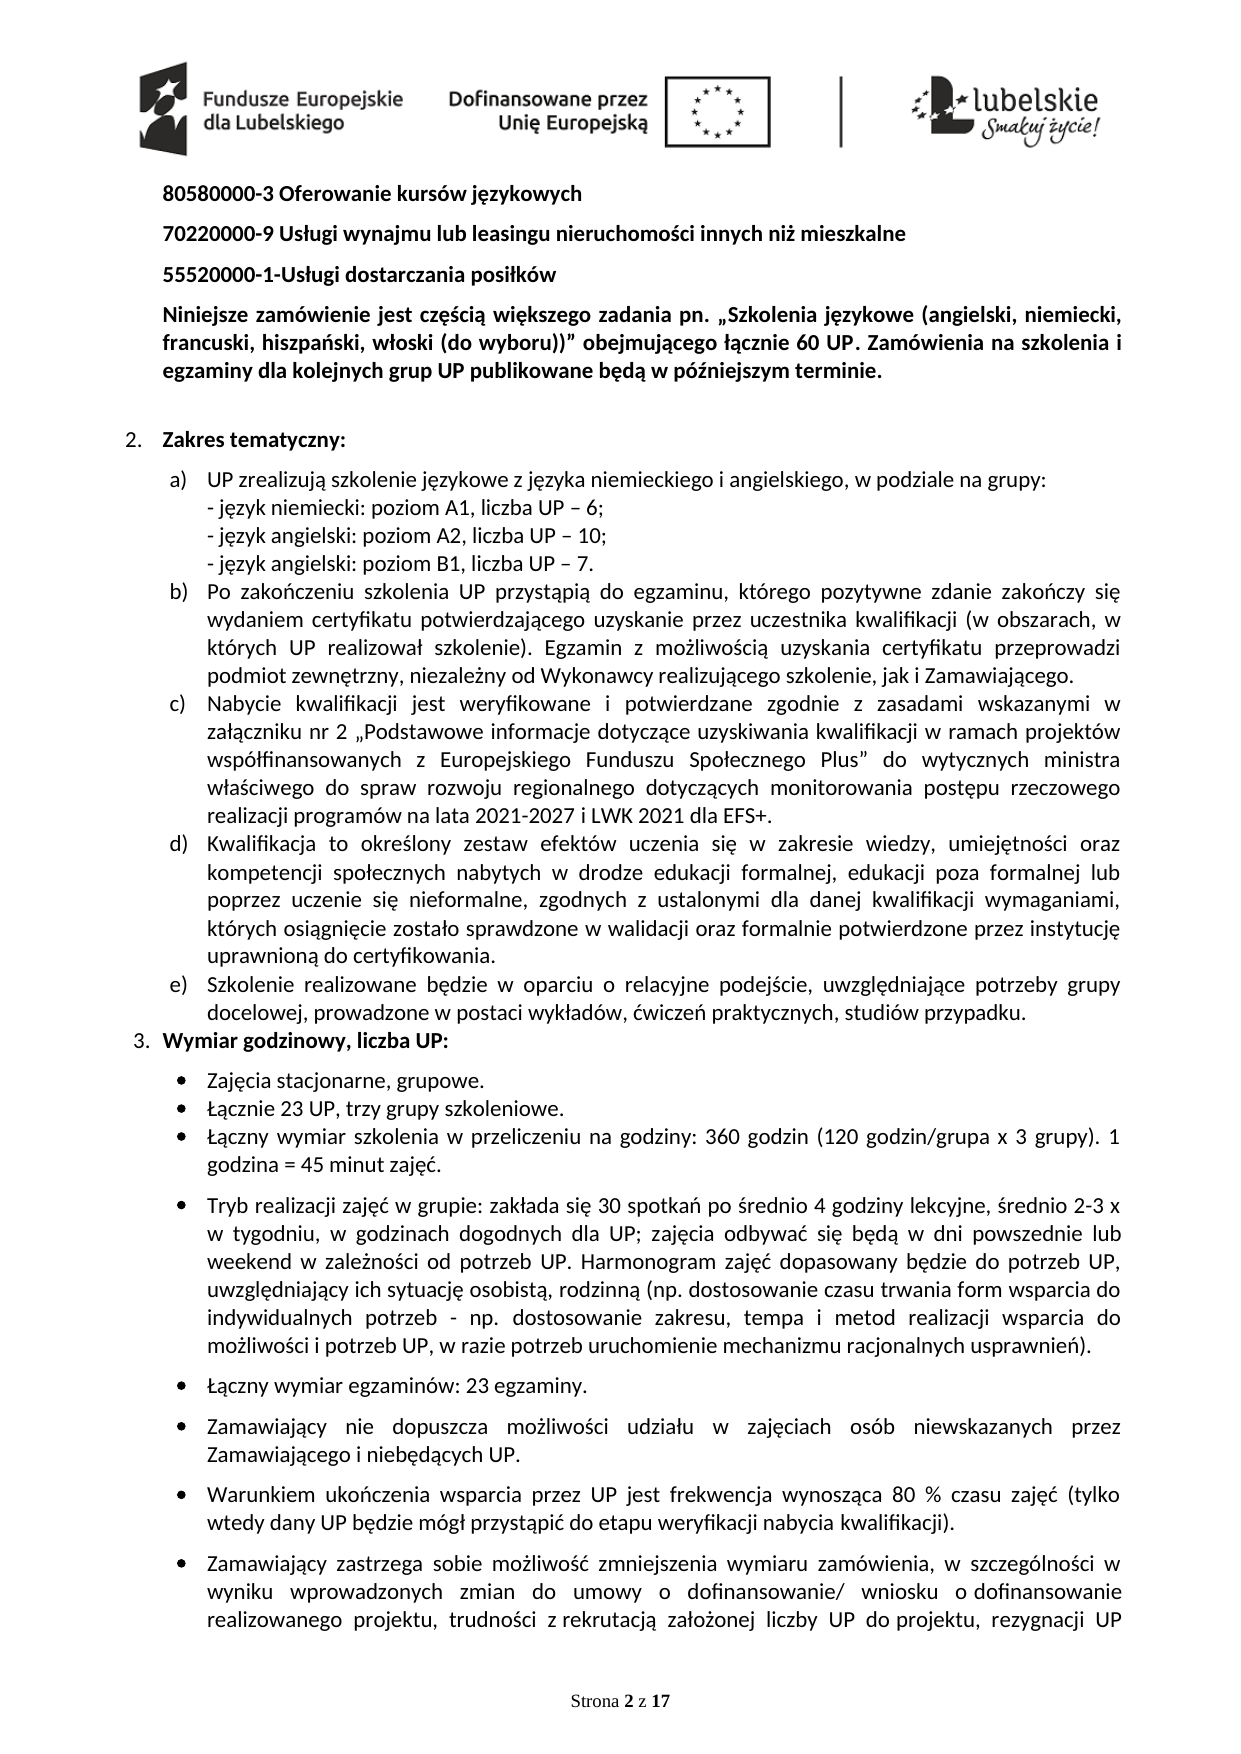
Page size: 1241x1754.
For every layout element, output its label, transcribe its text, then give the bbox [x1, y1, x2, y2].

text Niniejsze zamówienie jest częścią większego zadania pn. „Szkolenia językowe (angielski, niemiecki, francuski, hiszpański, włoski (do wyboru))” obejmującego łącznie 60 UP. Zamówienia na szkolenia i egzaminy dla kolejnych grup UP publikowane będą w późniejszym terminie. [162, 300, 1122, 384]
list Po zakończeniu szkolenia UP przystąpią do egzaminu, którego pozytywne zdanie zakończy się wydaniem certyfikatu potwierdzającego uzyskanie przez uczestnika kwalifikacji (w obszarach, w których UP realizował szkolenie). Egzamin z możliwością uzyskania certyfikatu przeprowadzi podmiot zewnętrzny, niezależny od Wykonawcy realizującego szkolenie, jak i Zamawiającego. [169, 577, 1122, 689]
list Łączny wymiar szkolenia w przeliczeniu na godziny: 360 godzin (120 godzin/grupa x 3 grupy). 1 godzina = 45 minut zajęć. [177, 1122, 1122, 1178]
text 80580000-3 Oferowanie kursów językowych [118, 179, 1122, 207]
list Kwalifikacja to określony zestaw efektów uczenia się w zakresie wiedzy, umiejętności oraz kompetencji społecznych nabytych w drodze edukacji formalnej, edukacji poza formalnej lub poprzez uczenie się nieformalne, zgodnych z ustalonymi dla danej kwalifikacji wymaganiami, których osiągnięcie zostało sprawdzone w walidacji oraz formalnie potwierdzone przez instytucję uprawnioną do certyfikowania. [169, 829, 1122, 970]
list Nabycie kwalifikacji jest weryfikowane i potwierdzane zgodnie z zasadami wskazanymi w załączniku nr 2 „Podstawowe informacje dotyczące uzyskiwania kwalifikacji w ramach projektów współfinansowanych z Europejskiego Funduszu Społecznego Plus” do wytycznych ministra właściwego do spraw rozwoju regionalnego dotyczących monitorowania postępu rzeczowego realizacji programów na lata 2021-2027 i LWK 2021 dla EFS+. [169, 689, 1122, 829]
list Łącznie 23 UP, trzy grupy szkoleniowe. [177, 1094, 1122, 1122]
list Tryb realizacji zajęć w grupie: zakłada się 30 spotkań po średnio 4 godziny lekcyjne, średnio 2-3 x w tygodniu, w godzinach dogodnych dla UP; zajęcia odbywać się będą w dni powszednie lub weekend w zależności od potrzeb UP. Harmonogram zajęć dopasowany będzie do potrzeb UP, uwzględniający ich sytuację osobistą, rodzinną (np. dostosowanie czasu trwania form wsparcia do indywidualnych potrzeb - np. dostosowanie zakresu, tempa i metod realizacji wsparcia do możliwości i potrzeb UP, w razie potrzeb uruchomienie mechanizmu racjonalnych usprawnień). [177, 1191, 1122, 1359]
list Szkolenie realizowane będzie w oparciu o relacyjne podejście, uwzględniające potrzeby grupy docelowej, prowadzone w postaci wykładów, ćwiczeń praktycznych, studiów przypadku. [169, 970, 1122, 1026]
list Zakres tematyczny: [125, 425, 1122, 453]
list Warunkiem ukończenia wsparcia przez UP jest frekwencja wynosząca 80 % czasu zajęć (tylko wtedy dany UP będzie mógł przystąpić do etapu weryfikacji nabycia kwalifikacji). [177, 1481, 1122, 1537]
picture [118, 41, 1123, 179]
text 70220000-9 Usługi wynajmu lub leasingu nieruchomości innych niż mieszkalne [118, 219, 1122, 247]
list Zamawiający nie dopuszcza możliwości udziału w zajęciach osób niewskazanych przez Zamawiającego i niebędących UP. [177, 1412, 1122, 1468]
list UP zrealizują szkolenie językowe z języka niemieckiego i angielskiego, w podziale na grupy: [169, 465, 1122, 493]
list Łączny wymiar egzaminów: 23 egzaminy. [177, 1371, 1122, 1399]
list Zajęcia stacjonarne, grupowe. [177, 1066, 1122, 1094]
text 55520000-1-Usługi dostarczania posiłków [118, 260, 1122, 288]
list - język niemiecki: poziom A1, liczba UP – 6; [207, 493, 1122, 521]
list - język angielski: poziom A2, liczba UP – 10; [207, 521, 1122, 549]
list - język angielski: poziom B1, liczba UP – 7. [207, 549, 1122, 577]
list Wymiar godzinowy, liczba UP: [133, 1026, 1122, 1054]
